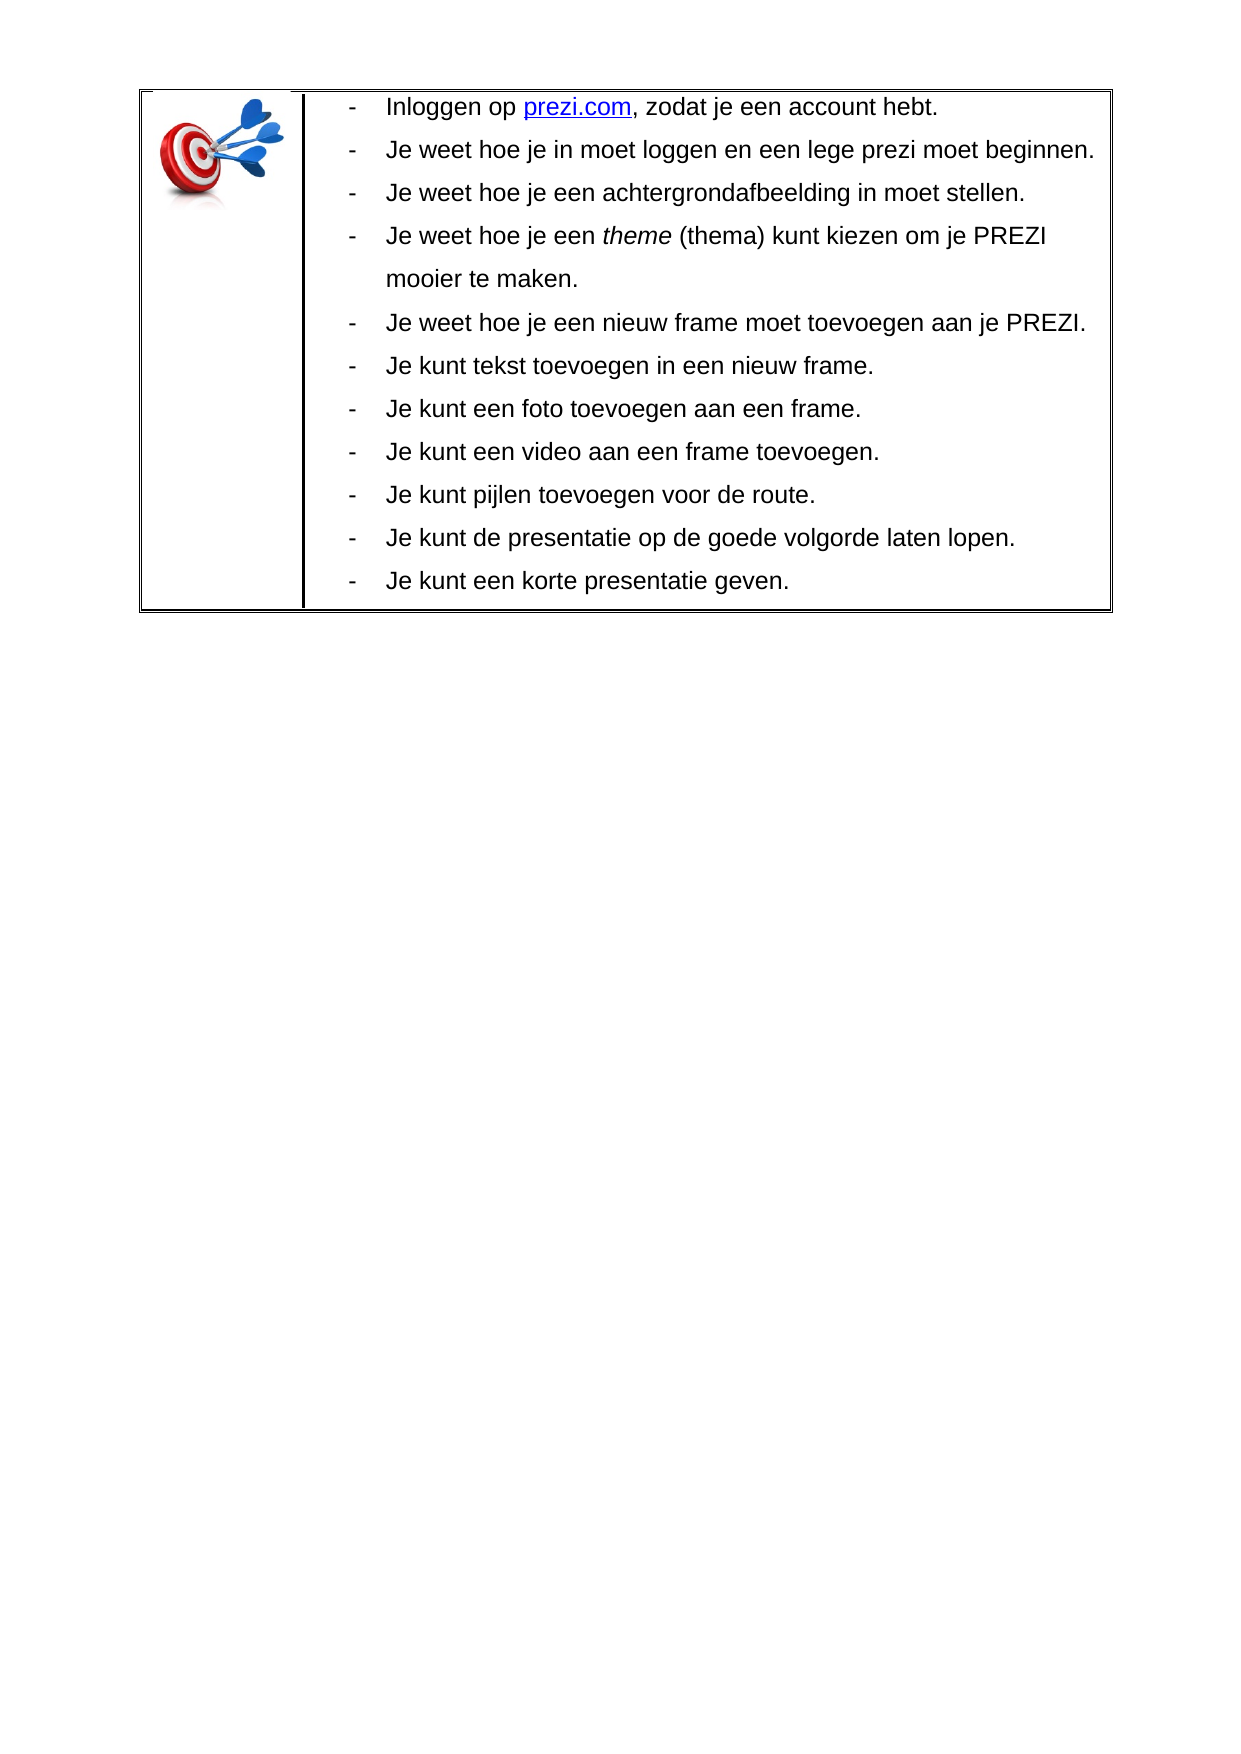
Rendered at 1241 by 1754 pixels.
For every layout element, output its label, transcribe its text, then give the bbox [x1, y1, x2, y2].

table_cell Inloggen op prezi.com, zodat je een account hebt. Je weet hoe je in moet loggen en een lege prezi moet beginnen. Je weet hoe je een achtergrondafbeelding in moet stellen. Je weet hoe je een theme (thema) kunt kiezen om je PREZI mooier te maken. Je weet hoe je een nieuw frame moet toevoegen aan je PREZI. Je kunt tekst toevoegen in een nieuw frame. Je kunt een foto toevoegen aan een frame. Je kunt een video aan een frame toevoegen. Je kunt pijlen toevoegen voor de route. Je kunt de presentatie op de goede volgorde laten lopen. Je kunt een korte presentatie geven. [303, 92, 1110, 609]
table_cell [142, 92, 303, 609]
picture [153, 91, 291, 210]
